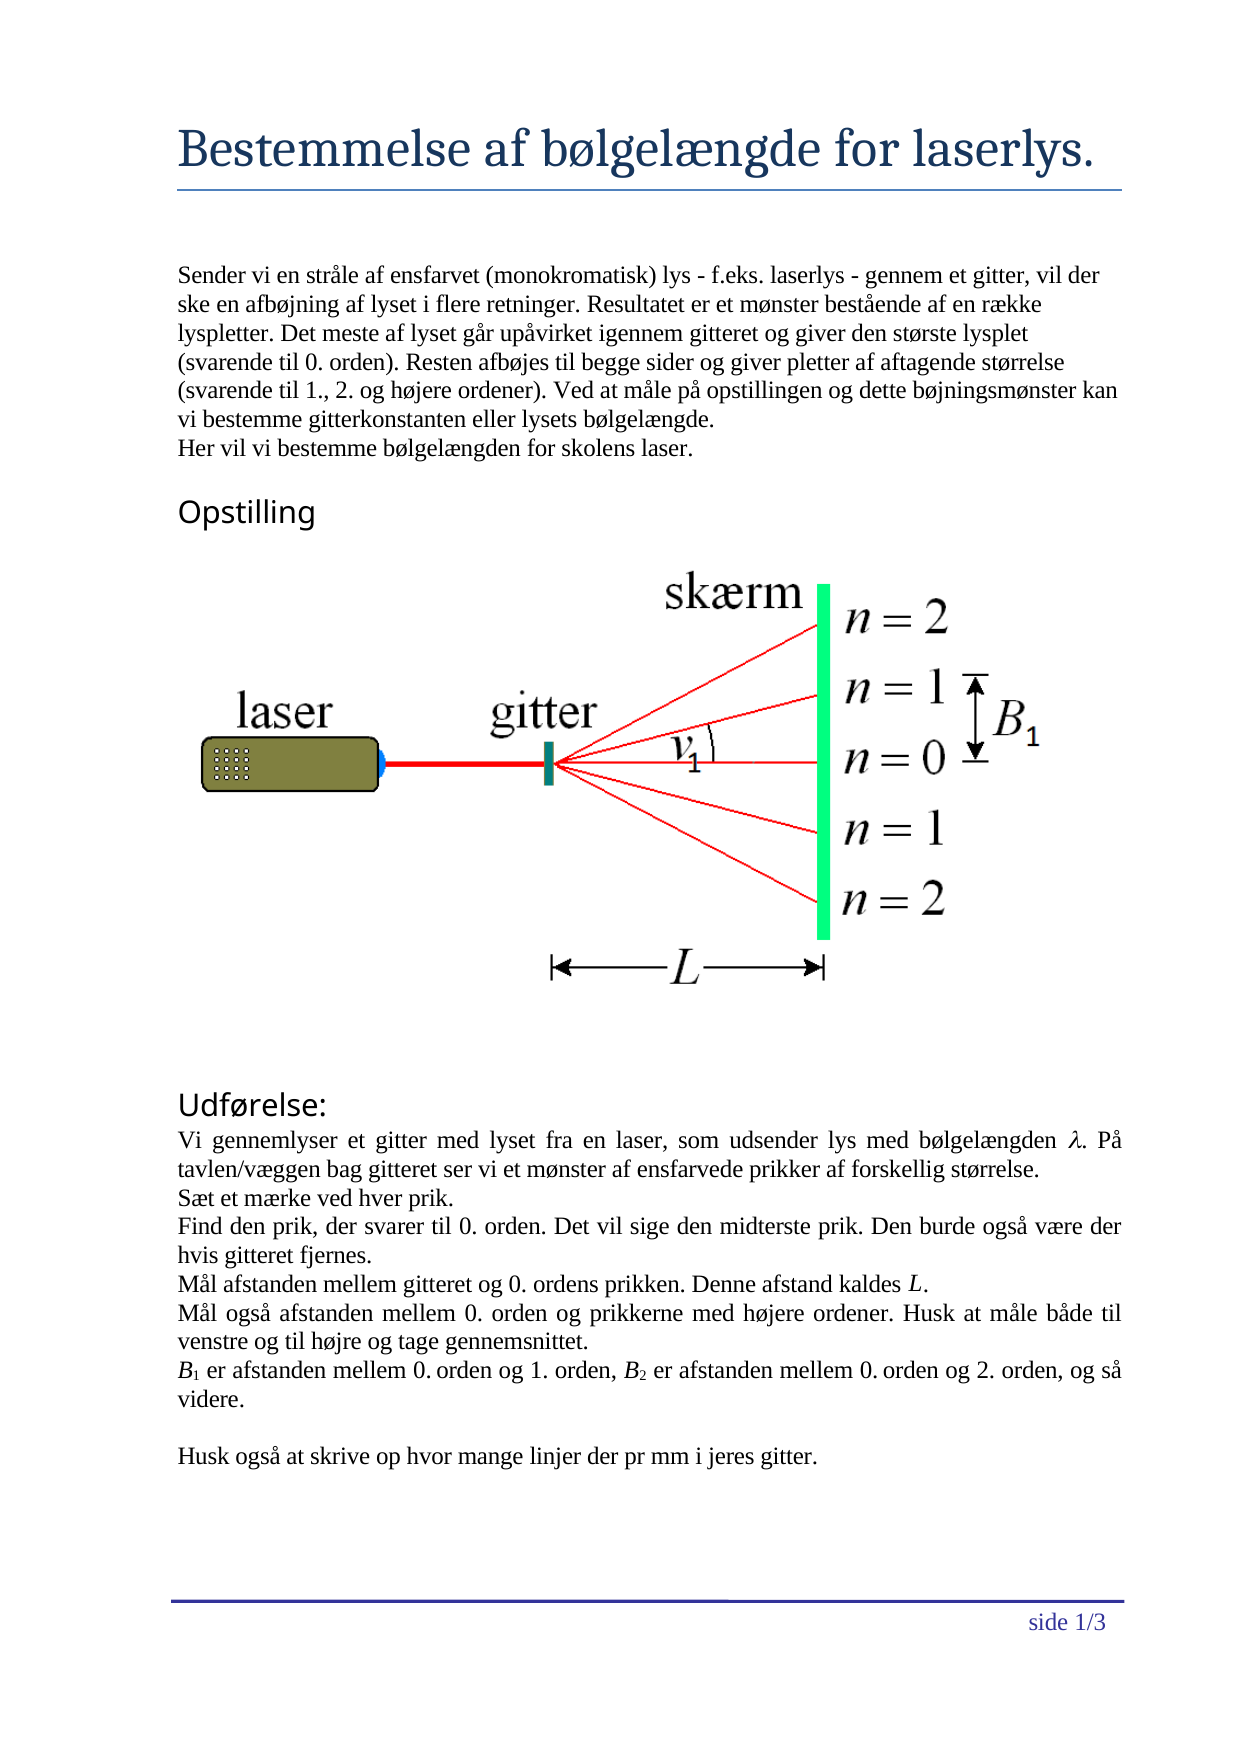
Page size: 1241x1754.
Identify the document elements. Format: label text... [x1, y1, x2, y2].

text Sender vi en stråle af ensfarvet (monokromatisk) lys - f.eks. laserlys - gennem et gitter, vil der ske en afbøjning af lyset i flere retninger. Resultatet er et mønster bestående af en række lyspletter. Det meste af lyset går upåvirket igennem gitteret og giver den største lysplet (svarende til 0. orden). Resten afbøjes til begge sider og giver pletter af aftagende størrelse (svarende til 1., 2. og højere ordener). Ved at måle på opstillingen og dette bøjningsmønster kan vi bestemme gitterkonstanten eller lysets bølgelængde. [177, 261, 1122, 433]
picture [177, 561, 1053, 997]
text B1 er afstanden mellem 0. orden og 1. orden, B2 er afstanden mellem 0. orden og 2. orden, og så videre. [177, 1355, 1122, 1413]
text Husk også at skrive op hvor mange linjer der pr mm i jeres gitter. [177, 1441, 1122, 1470]
subtitle Udførelse: [177, 1082, 1122, 1125]
text Sæt et mærke ved hver prik. [177, 1183, 1122, 1211]
title Bestemmelse af bølgelængde for laserlys. [177, 118, 1122, 189]
subtitle Opstilling [177, 491, 1122, 533]
text Her vil vi bestemme bølgelængden for skolens laser. [177, 433, 1122, 462]
text Mål også afstanden mellem 0. orden og prikkerne med højere ordener. Husk at måle både til venstre og til højre og tage gennemsnittet. [177, 1298, 1122, 1355]
text Find den prik, der svarer til 0. orden. Det vil sige den midterste prik. Den burde også være der hvis gitteret fjernes. [177, 1211, 1122, 1269]
text Vi gennemlyser et gitter med lyset fra en laser, som udsender lys med bølgelængden . På tavlen/væggen bag gitteret ser vi et mønster af ensfarvede prikker af forskellig størrelse. [177, 1125, 1122, 1183]
text Mål afstanden mellem gitteret og 0. ordens prikken. Denne afstand kaldes . [177, 1269, 1122, 1298]
